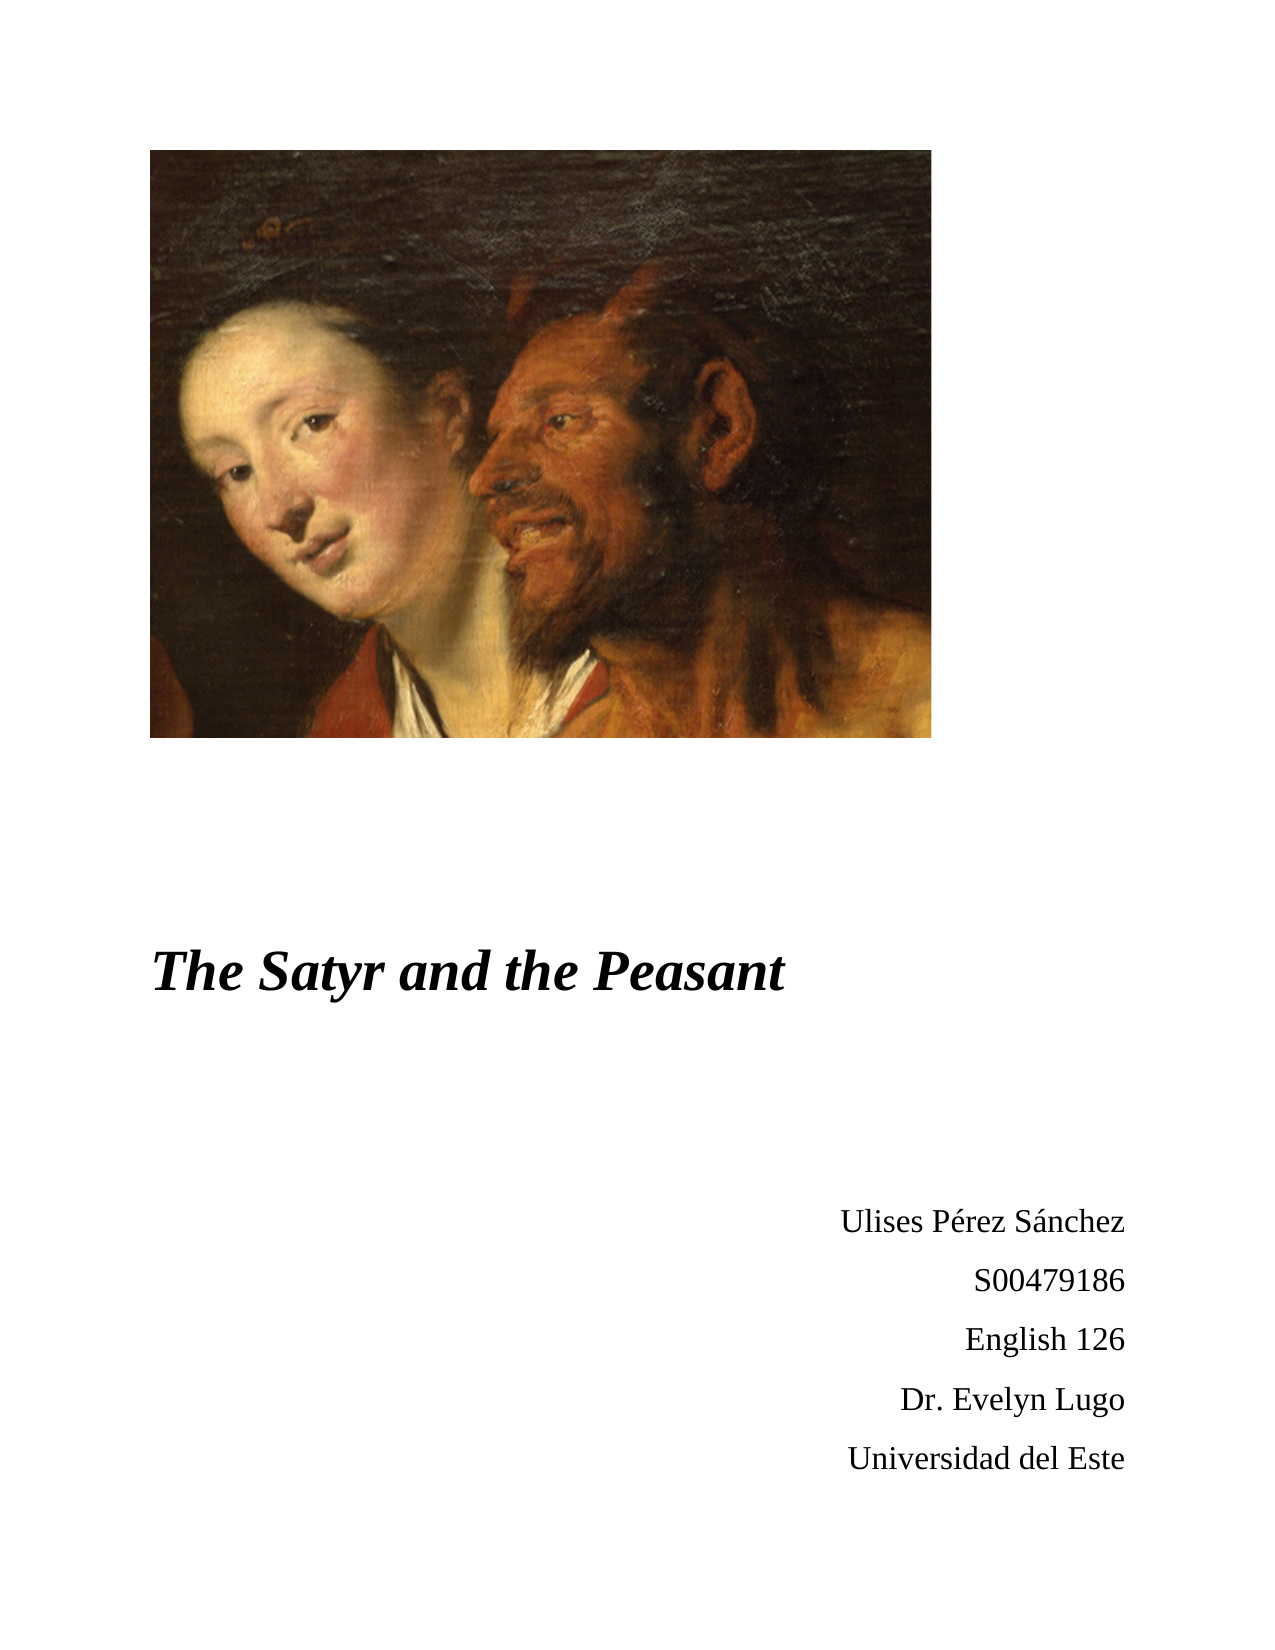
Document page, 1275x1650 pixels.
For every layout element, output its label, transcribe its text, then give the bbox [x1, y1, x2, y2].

text English 126 [150, 1319, 1125, 1358]
text Universidad del Este [150, 1438, 1125, 1476]
text S00479186 [150, 1260, 1125, 1299]
picture [150, 150, 932, 738]
text Ulises Pérez Sánchez [150, 1201, 1125, 1239]
text The Satyr and the Peasant [150, 936, 1125, 1003]
text Dr. Evelyn Lugo [150, 1379, 1125, 1417]
